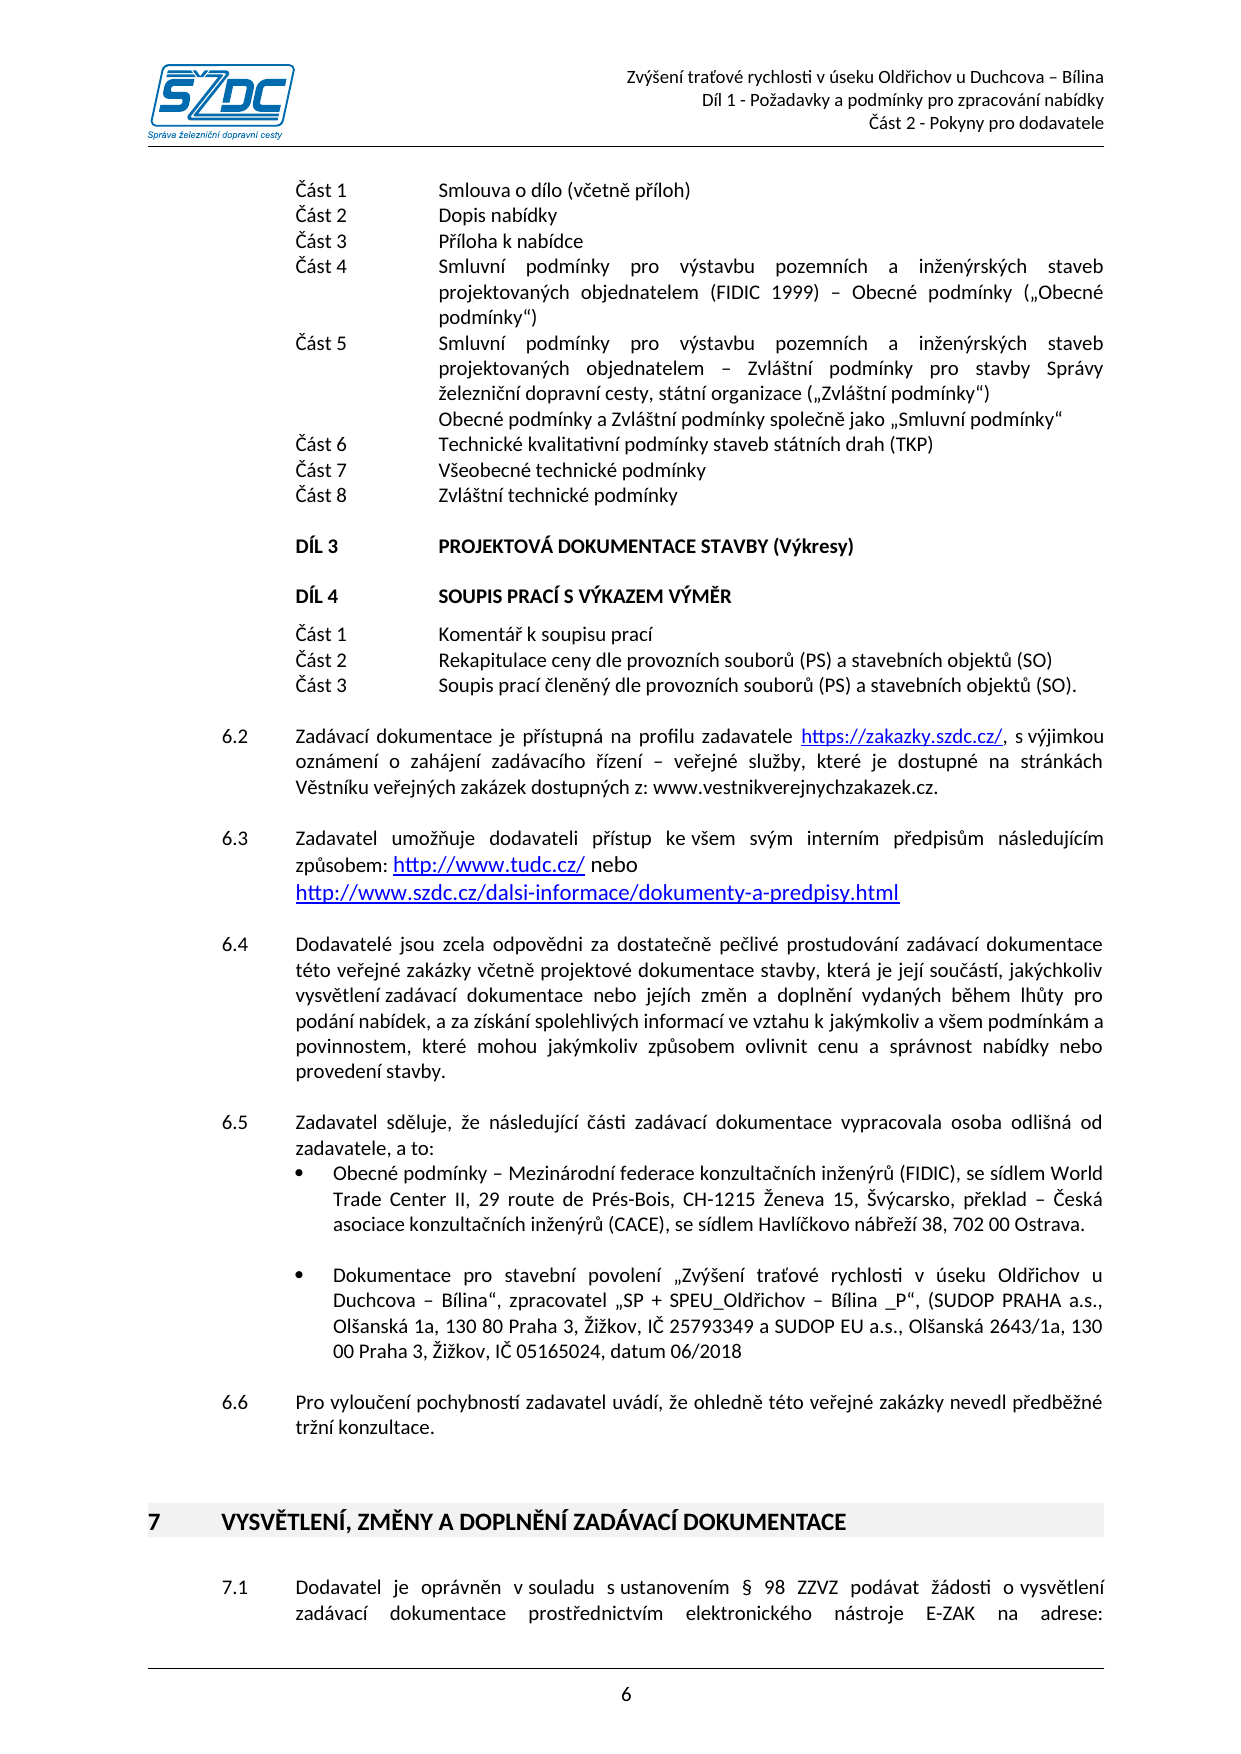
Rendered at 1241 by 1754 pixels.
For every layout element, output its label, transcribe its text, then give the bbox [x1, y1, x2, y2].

list Zadávací dokumentace je přístupná na profilu zadavatele https://zakazky.szdc.cz/, s výjimkou oznámení o zahájení zadávacího řízení – veřejné služby, které je dostupné na stránkách Věstníku veřejných zakázek dostupných z: www.vestnikverejnychzakazek.cz. [222, 723, 1104, 799]
text http://www.szdc.cz/dalsi-informace/dokumenty-a-predpisy.html [295, 878, 1104, 906]
text DÍL 3 PROJEKTOVÁ DOKUMENTACE STAVBY (Výkresy) [295, 533, 1104, 558]
list Pro vyloučení pochybností zadavatel uvádí, že ohledně této veřejné zakázky nevedl předběžné tržní konzultace. [222, 1389, 1104, 1440]
text Část 1 Komentář k soupisu prací [295, 621, 1104, 647]
text DÍL 4 SOUPIS PRACÍ S VÝKAZEM VÝMĚR [295, 583, 1104, 609]
list Zadavatel sděluje, že následující části zadávací dokumentace vypracovala osoba odlišná od zadavatele, a to: [222, 1109, 1104, 1160]
text Část 2 Dopis nabídky [295, 203, 1104, 228]
text Část 8 Zvláštní technické podmínky [295, 482, 1104, 508]
text Část 7 Všeobecné technické podmínky [295, 457, 1104, 482]
text Část 1 Smlouva o dílo (včetně příloh) [295, 177, 1104, 203]
text Část 6 Technické kvalitativní podmínky staveb státních drah (TKP) [295, 431, 1104, 457]
text Část 2 Rekapitulace ceny dle provozních souborů (PS) a stavebních objektů (SO) [295, 647, 1104, 672]
subtitle VYSVĚTLENÍ, ZMĚNY A DOPLNĚNÍ ZADÁVACÍ DOKUMENTACE [148, 1503, 1104, 1537]
list Obecné podmínky – Mezinárodní federace konzultačních inženýrů (FIDIC), se sídlem World Trade Center II, 29 route de Prés-Bois, CH-1215 Ženeva 15, Švýcarsko, překlad – Česká asociace konzultačních inženýrů (CACE), se sídlem Havlíčkovo nábřeží 38, 702 00 Ostrava. [295, 1160, 1104, 1237]
text Část 3 Příloha k nabídce [295, 228, 1104, 253]
text Část 3 Soupis prací členěný dle provozních souborů (PS) a stavebních objektů (SO). [295, 672, 1104, 698]
list Zadavatel umožňuje dodavateli přístup ke všem svým interním předpisům následujícím způsobem: http://www.tudc.cz/ nebo [222, 825, 1104, 878]
text Část 4 Smluvní podmínky pro výstavbu pozemních a inženýrských staveb projektovaných objednatelem (FIDIC 1999) – Obecné podmínky („Obecné podmínky“) [295, 253, 1104, 330]
text Část 5 Smluvní podmínky pro výstavbu pozemních a inženýrských staveb projektovaných objednatelem – Zvláštní podmínky pro stavby Správy železniční dopravní cesty, státní organizace („Zvláštní podmínky“) [295, 330, 1104, 406]
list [222, 1574, 1104, 1625]
text Obecné podmínky a Zvláštní podmínky společně jako „Smluvní podmínky“ [295, 406, 1104, 431]
list Dodavatelé jsou zcela odpovědni za dostatečně pečlivé prostudování zadávací dokumentace této veřejné zakázky včetně projektové dokumentace stavby, která je její součástí, jakýchkoliv vysvětlení zadávací dokumentace nebo jejích změn a doplnění vydaných během lhůty pro podání nabídek, a za získání spolehlivých informací ve vztahu k jakýmkoliv a všem podmínkám a povinnostem, které mohou jakýmkoliv způsobem ovlivnit cenu a správnost nabídky nebo provedení stavby. [222, 932, 1104, 1084]
list Dokumentace pro stavební povolení „Zvýšení traťové rychlosti v úseku Oldřichov u Duchcova – Bílina“, zpracovatel „SP + SPEU_Oldřichov – Bílina _P“, (SUDOP PRAHA a.s., Olšanská 1a, 130 80 Praha 3, Žižkov, IČ 25793349 a SUDOP EU a.s., Olšanská 2643/1a, 130 00 Praha 3, Žižkov, IČ 05165024, datum 06/2018 [295, 1262, 1104, 1364]
